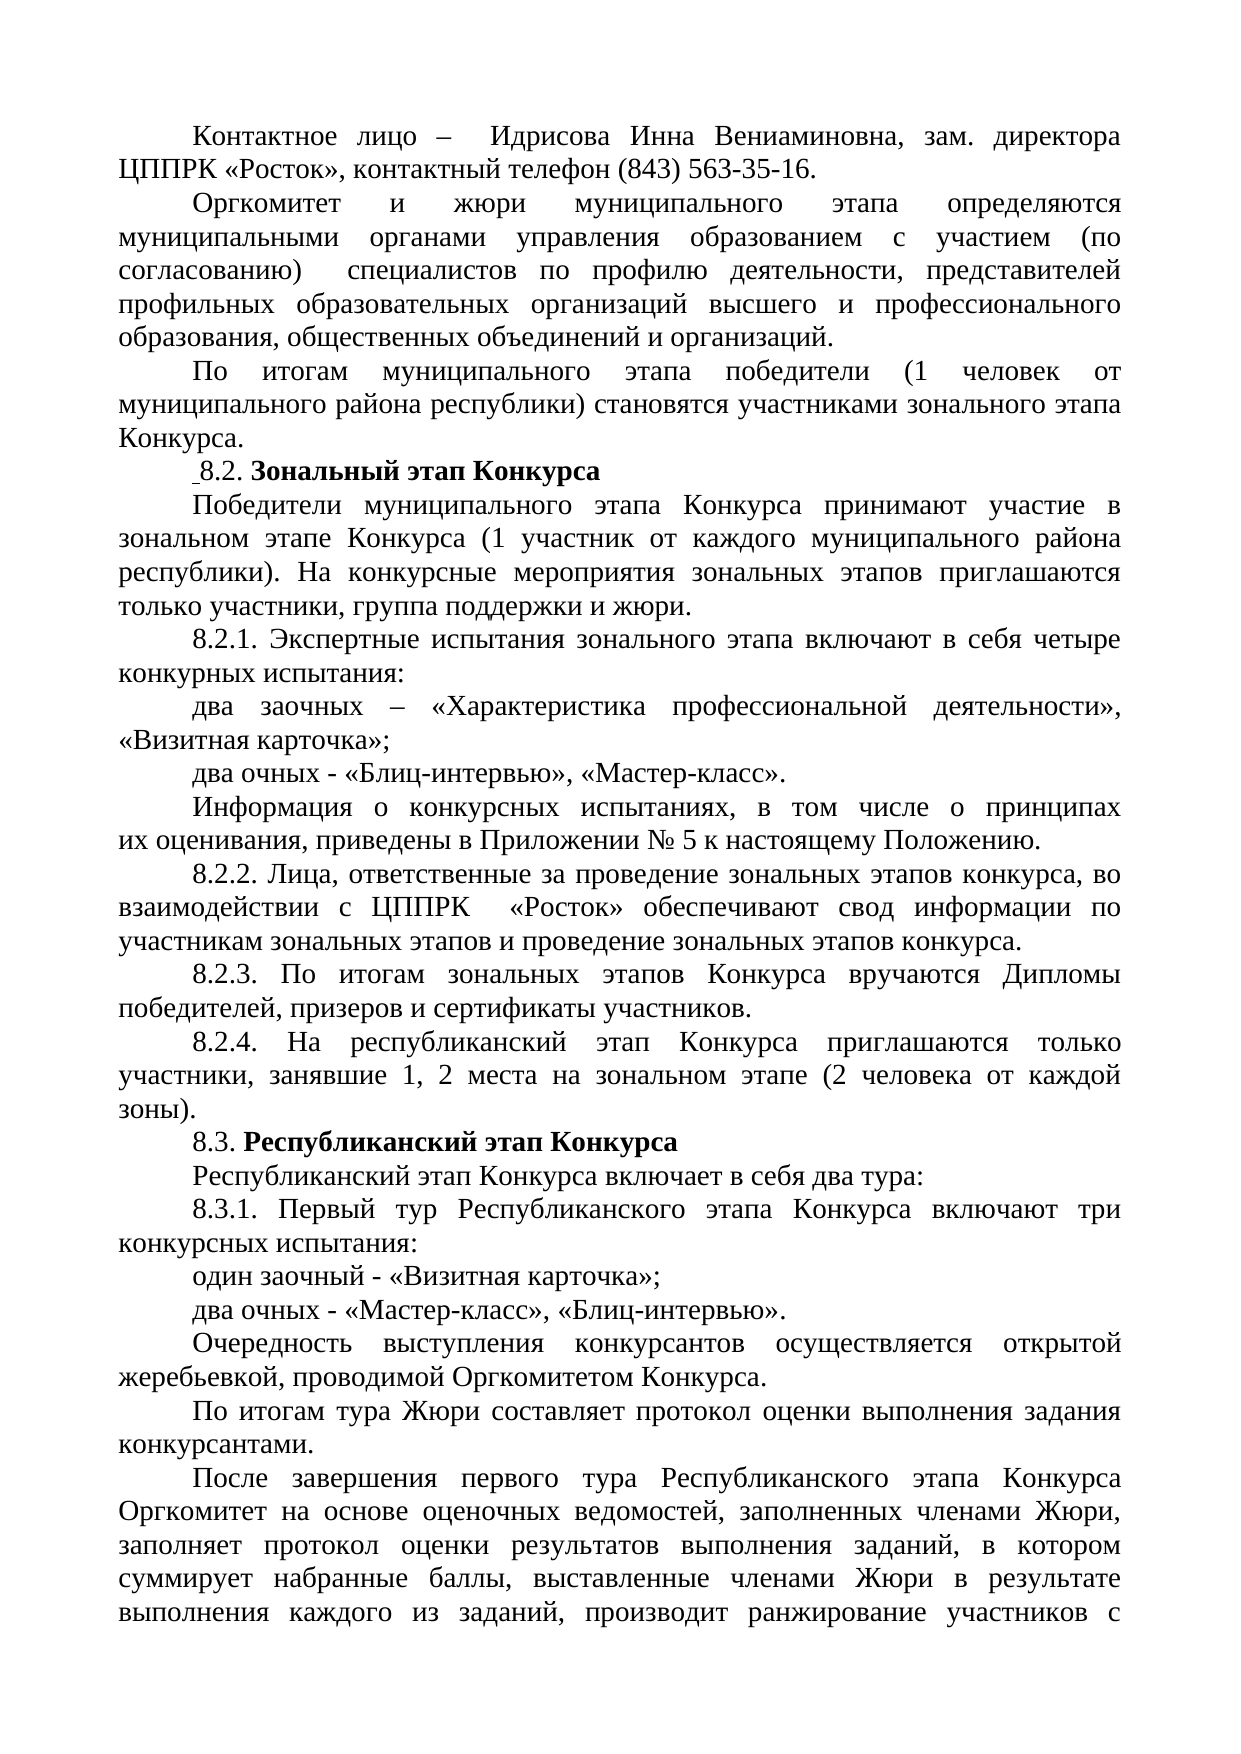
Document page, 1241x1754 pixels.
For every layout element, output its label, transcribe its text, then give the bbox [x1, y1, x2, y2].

text Контактное лицо – Идрисова Инна Вениаминовна, зам. директора ЦППРК «Росток», контактный телефон (843) 563-35-16. [118, 118, 1122, 185]
text два заочных – «Характеристика профессиональной деятельности», «Визитная карточка»; [118, 688, 1122, 755]
text 8.2.3. По итогам зональных этапов Конкурса вручаются Дипломы победителей, призеров и сертификаты участников. [118, 957, 1122, 1024]
text 8.2.2. Лица, ответственные за проведение зональных этапов конкурса, во взаимодействии с ЦППРК «Росток» обеспечивают свод информации по участникам зональных этапов и проведение зональных этапов конкурса. [118, 856, 1122, 957]
text 8.3.1. Первый тур Республиканского этапа Конкурса включают три конкурсных испытания: [118, 1191, 1122, 1258]
text 8.3. Республиканский этап Конкурса [118, 1124, 1122, 1158]
text два очных - «Мастер-класс», «Блиц-интервью». [118, 1292, 1122, 1326]
text два очных - «Блиц-интервью», «Мастер-класс». [118, 755, 1122, 789]
text Информация о конкурсных испытаниях, в том числе о принципах их оценивания, приведены в Приложении № 5 к настоящему Положению. [118, 789, 1122, 856]
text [118, 1460, 1122, 1627]
text Очередность выступления конкурсантов осуществляется открытой жеребьевкой, проводимой Оргкомитетом Конкурса. [118, 1326, 1122, 1393]
text Победители муниципального этапа Конкурса принимают участие в зональном этапе Конкурса (1 участник от каждого муниципального района республики). На конкурсные мероприятия зональных этапов приглашаются только участники, группа поддержки и жюри. [118, 487, 1122, 621]
text По итогам муниципального этапа победители (1 человек от муниципального района республики) становятся участниками зонального этапа Конкурса. [118, 353, 1122, 453]
text 8.2.1. Экспертные испытания зонального этапа включают в себя четыре конкурных испытания: [118, 621, 1122, 688]
text один заочный - «Визитная карточка»; [118, 1258, 1122, 1292]
text 8.2. Зональный этап Конкурса [118, 453, 1122, 487]
text Оргкомитет и жюри муниципального этапа определяются муниципальными органами управления образованием с участием (по согласованию) специалистов по профилю деятельности, представителей профильных образовательных организаций высшего и профессионального образования, общественных объединений и организаций. [118, 185, 1122, 353]
text Республиканский этап Конкурса включает в себя два тура: [118, 1158, 1122, 1191]
text По итогам тура Жюри составляет протокол оценки выполнения задания конкурсантами. [118, 1393, 1122, 1460]
text 8.2.4. На республиканский этап Конкурса приглашаются только участники, занявшие 1, 2 места на зональном этапе (2 человека от каждой зоны). [118, 1024, 1122, 1124]
